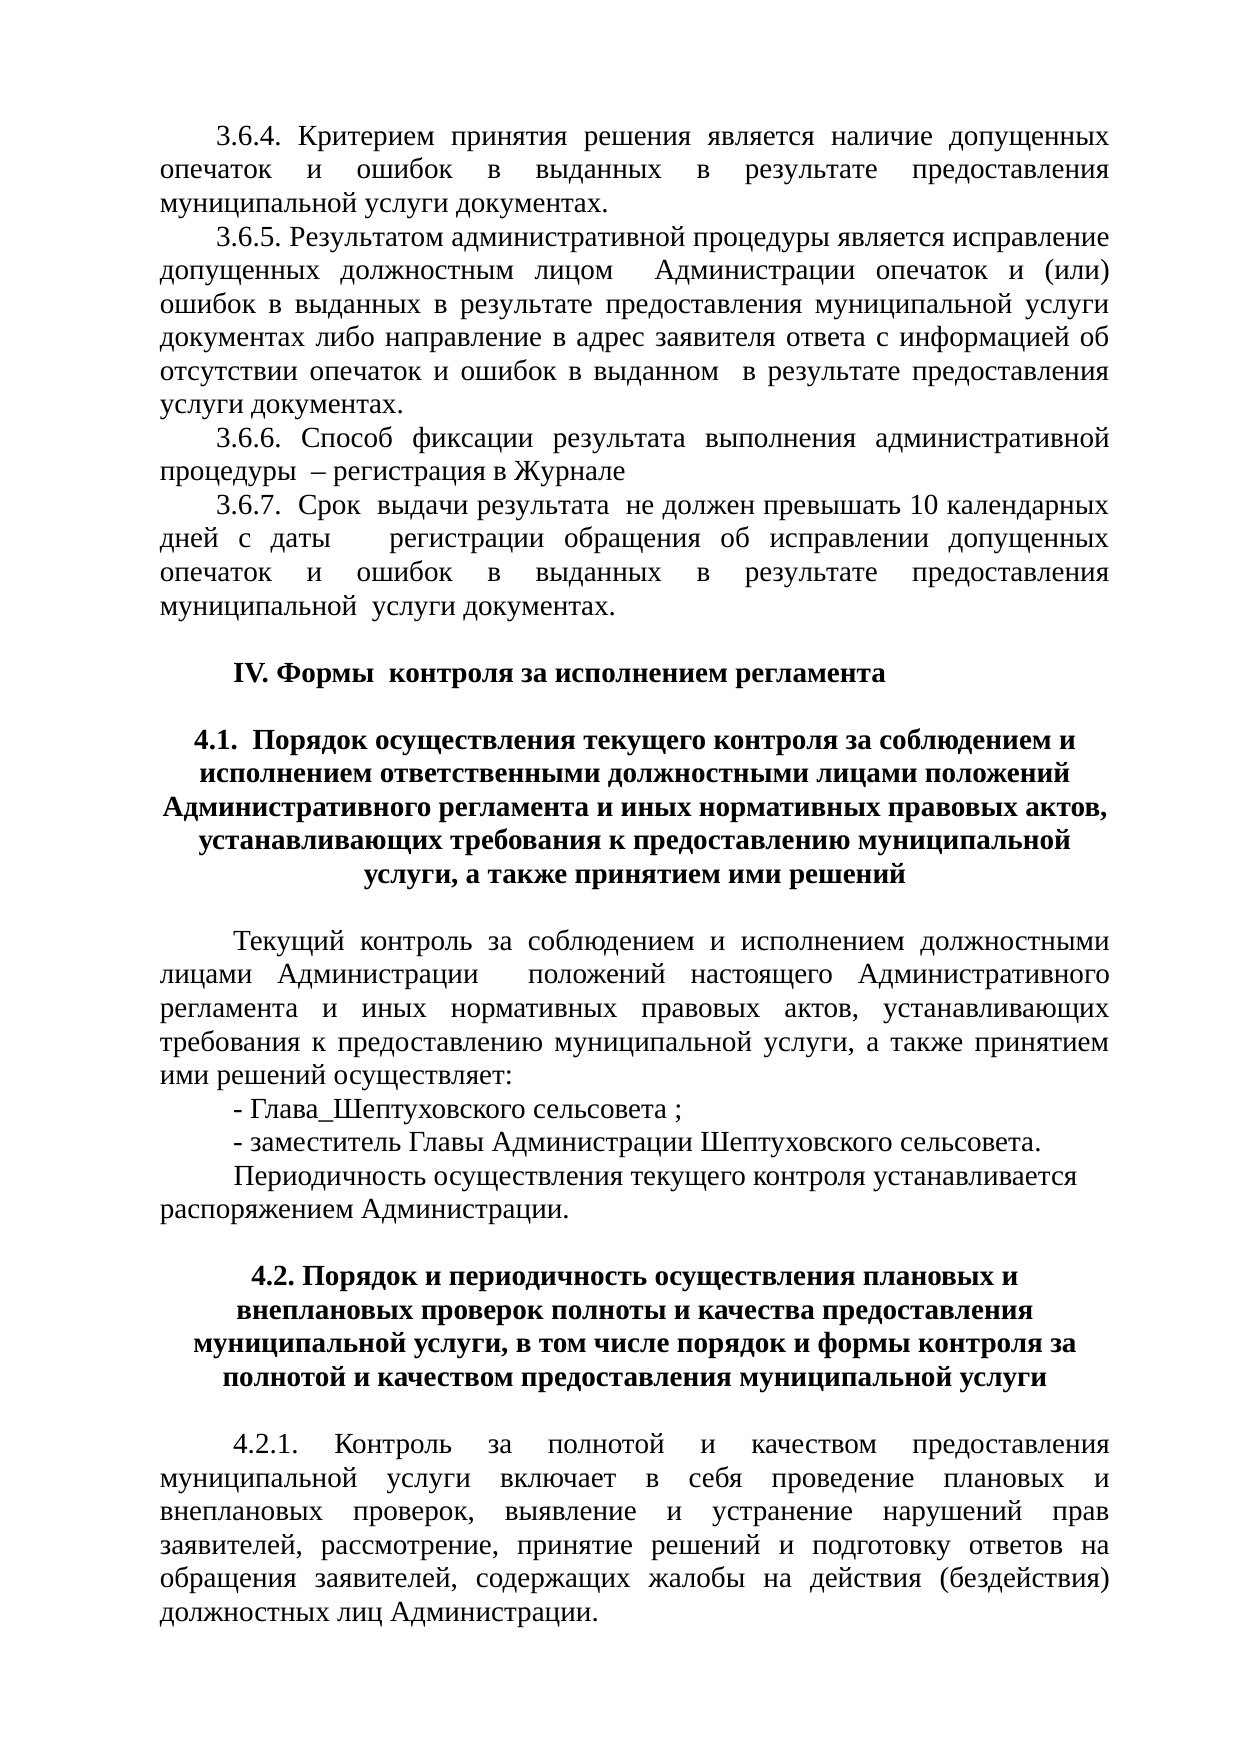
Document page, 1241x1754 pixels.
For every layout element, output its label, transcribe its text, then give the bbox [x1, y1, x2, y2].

text 3.6.5. Результатом административной процедуры является исправление допущенных должностным лицом Администрации опечаток и (или) ошибок в выданных в результате предоставления муниципальной услуги документах либо направление в адрес заявителя ответа с информацией об отсутствии опечаток и ошибок в выданном в результате предоставления услуги документах. [159, 219, 1110, 420]
text 4.2. Порядок и периодичность осуществления плановых и внеплановых проверок полноты и качества предоставления муниципальной услуги, в том числе порядок и формы контроля за полнотой и качеством предоставления муниципальной услуги [159, 1258, 1110, 1393]
text - заместитель Главы Администрации Шептуховского сельсовета. [159, 1124, 1110, 1158]
text - Глава_Шептуховского сельсовета ; [159, 1091, 1110, 1124]
text 3.6.7. Срок выдачи результата не должен превышать 10 календарных дней с даты регистрации обращения об исправлении допущенных опечаток и ошибок в выданных в результате предоставления муниципальной услуги документах. [159, 487, 1110, 621]
text Периодичность осуществления текущего контроля устанавливается распоряжением Администрации. [159, 1158, 1110, 1225]
text 4.1. Порядок осуществления текущего контроля за соблюдением и исполнением ответственными должностными лицами положений Административного регламента и иных нормативных правовых актов, устанавливающих требования к предоставлению муниципальной услуги, а также принятием ими решений [159, 722, 1110, 889]
text 4.2.1. Контроль за полнотой и качеством предоставления муниципальной услуги включает в себя проведение плановых и внеплановых проверок, выявление и устранение нарушений прав заявителей, рассмотрение, принятие решений и подготовку ответов на обращения заявителей, содержащих жалобы на действия (бездействия) должностных лиц Администрации. [159, 1426, 1110, 1627]
text Текущий контроль за соблюдением и исполнением должностными лицами Администрации положений настоящего Административного регламента и иных нормативных правовых актов, устанавливающих требования к предоставлению муниципальной услуги, а также принятием ими решений осуществляет: [159, 923, 1110, 1091]
text 3.6.4. Критерием принятия решения является наличие допущенных опечаток и ошибок в выданных в результате предоставления муниципальной услуги документах. [159, 118, 1110, 219]
text IV. Формы контроля за исполнением регламента [159, 655, 1110, 688]
text 3.6.6. Способ фиксации результата выполнения административной процедуры – регистрация в Журнале [159, 420, 1110, 487]
